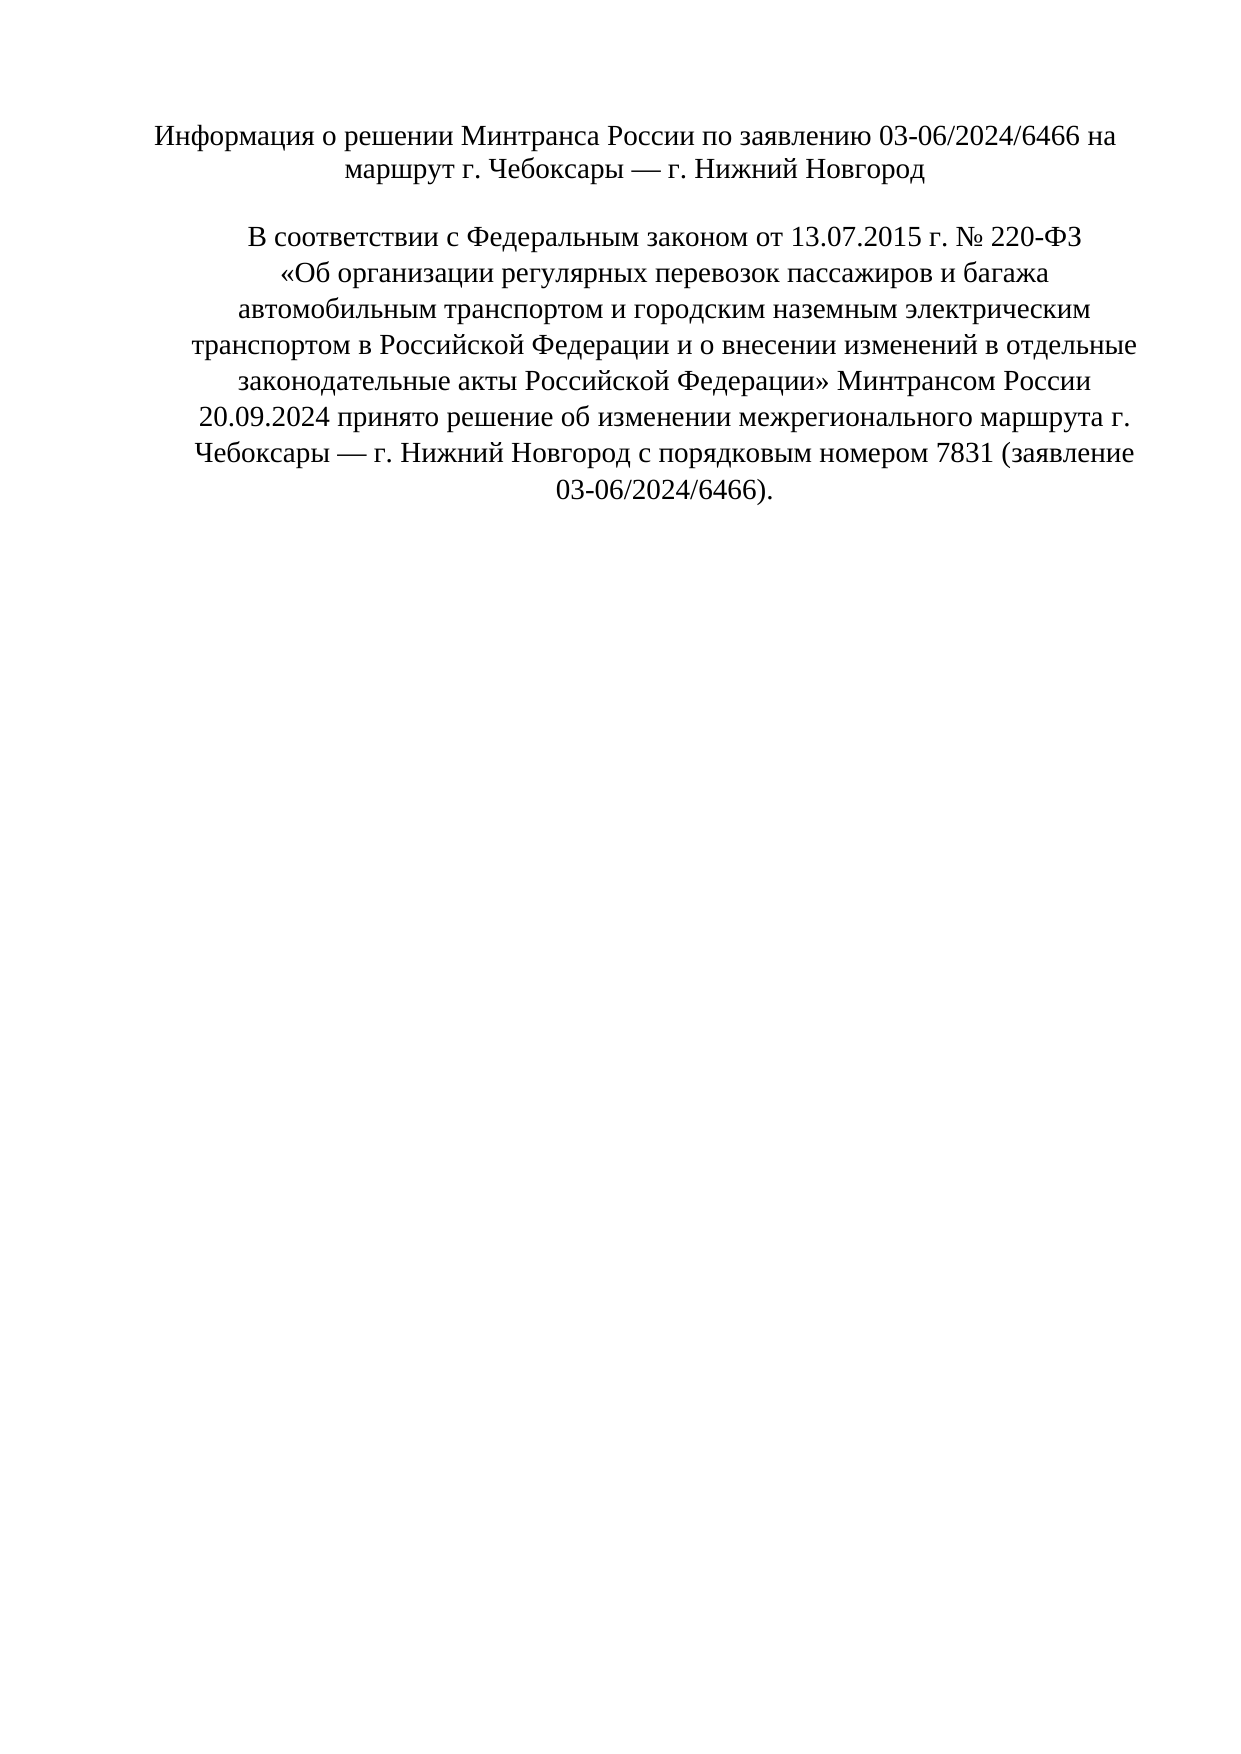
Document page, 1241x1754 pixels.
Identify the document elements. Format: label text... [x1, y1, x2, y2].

text В соответствии с Федеральным законом от 13.07.2015 г. № 220-ФЗ «Об организации регулярных перевозок пассажиров и багажа автомобильным транспортом и городским наземным электрическим транспортом в Российской Федерации и о внесении изменений в отдельные законодательные акты Российской Федерации» Минтрансом России 20.09.2024 принято решение об изменении межрегионального маршрута г. Чебоксары — г. Нижний Новгород с порядковым номером 7831 (заявление 03-06/2024/6466). [177, 219, 1152, 505]
text Информация о решении Минтранса России по заявлению 03-06/2024/6466 на маршрут г. Чебоксары — г. Нижний Новгород [118, 118, 1152, 185]
